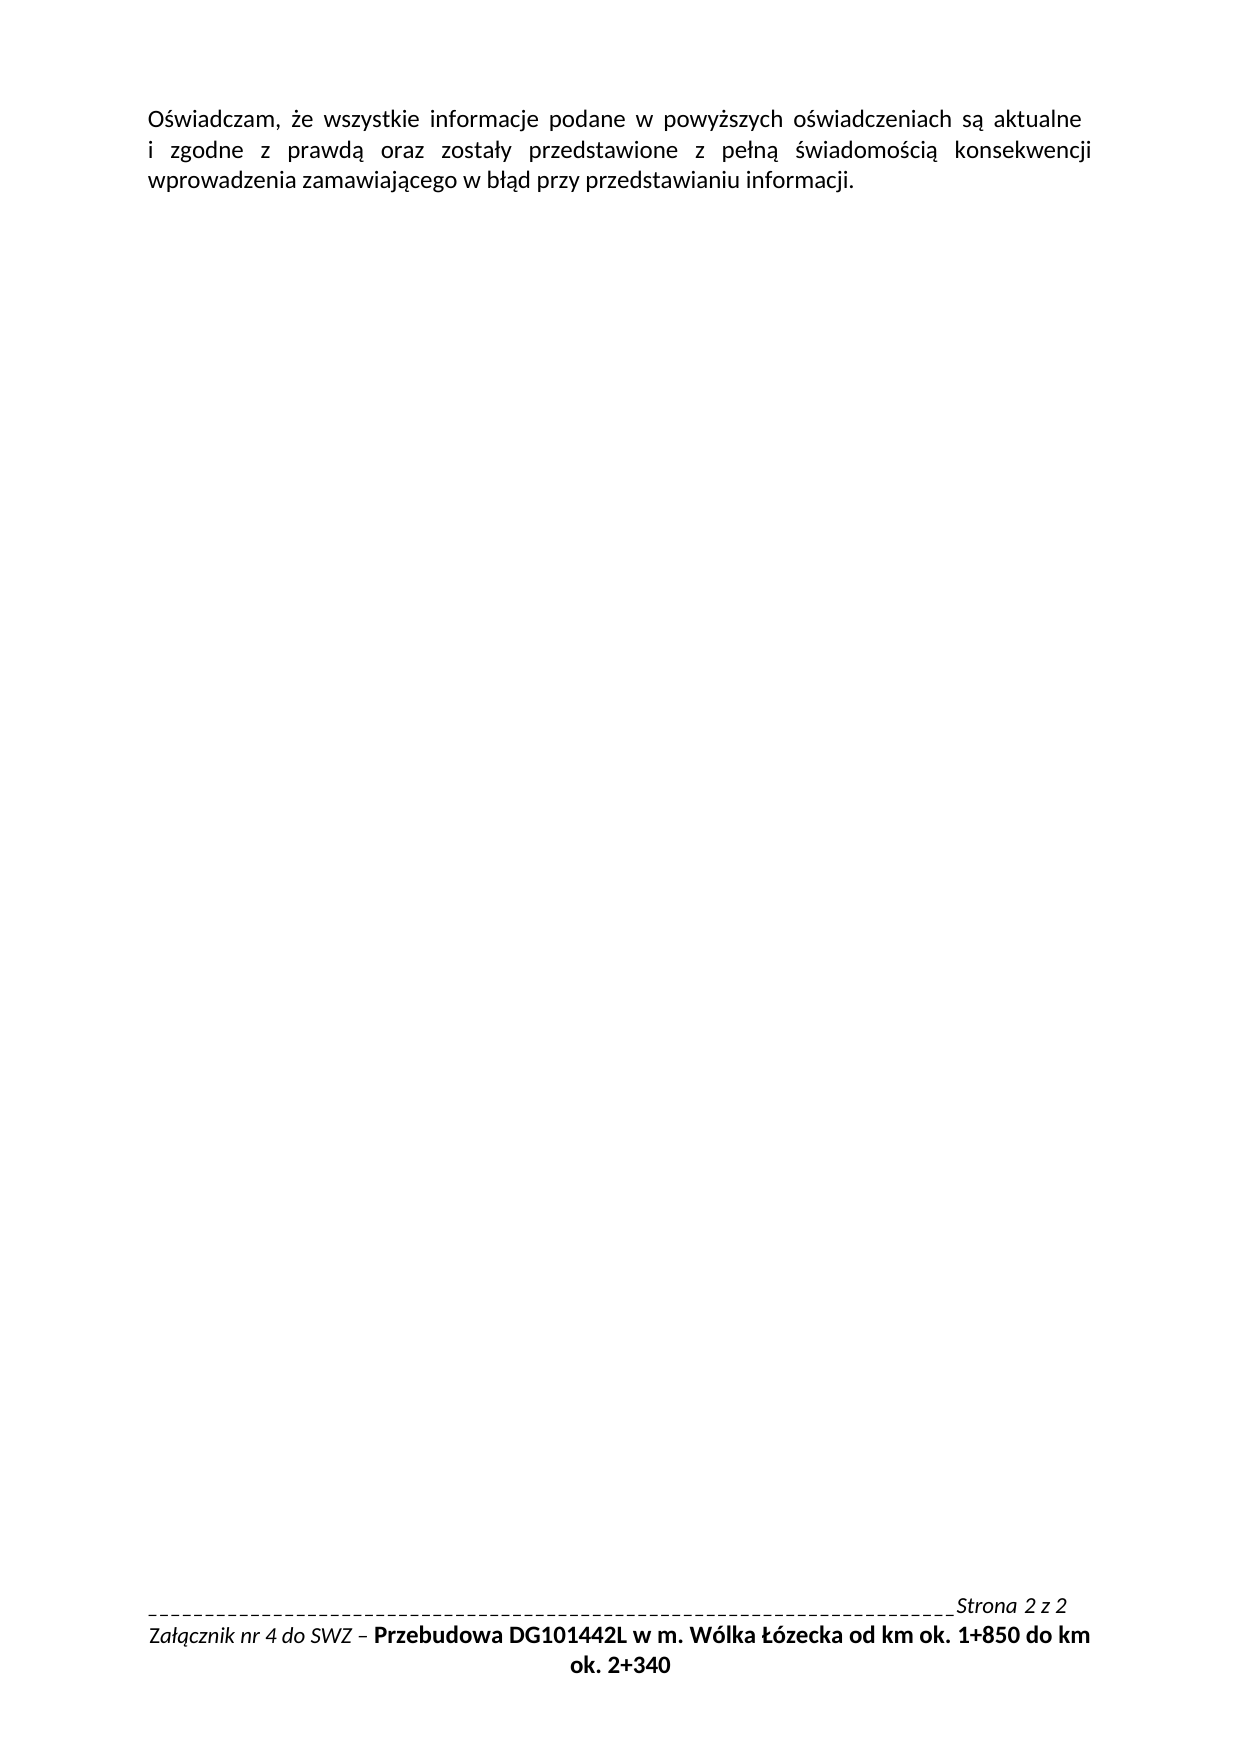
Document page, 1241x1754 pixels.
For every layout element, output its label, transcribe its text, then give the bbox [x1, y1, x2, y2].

text Oświadczam, że wszystkie informacje podane w powyższych oświadczeniach są aktualne i zgodne z prawdą oraz zostały przedstawione z pełną świadomością konsekwencji wprowadzenia zamawiającego w błąd przy przedstawianiu informacji. [148, 103, 1093, 195]
